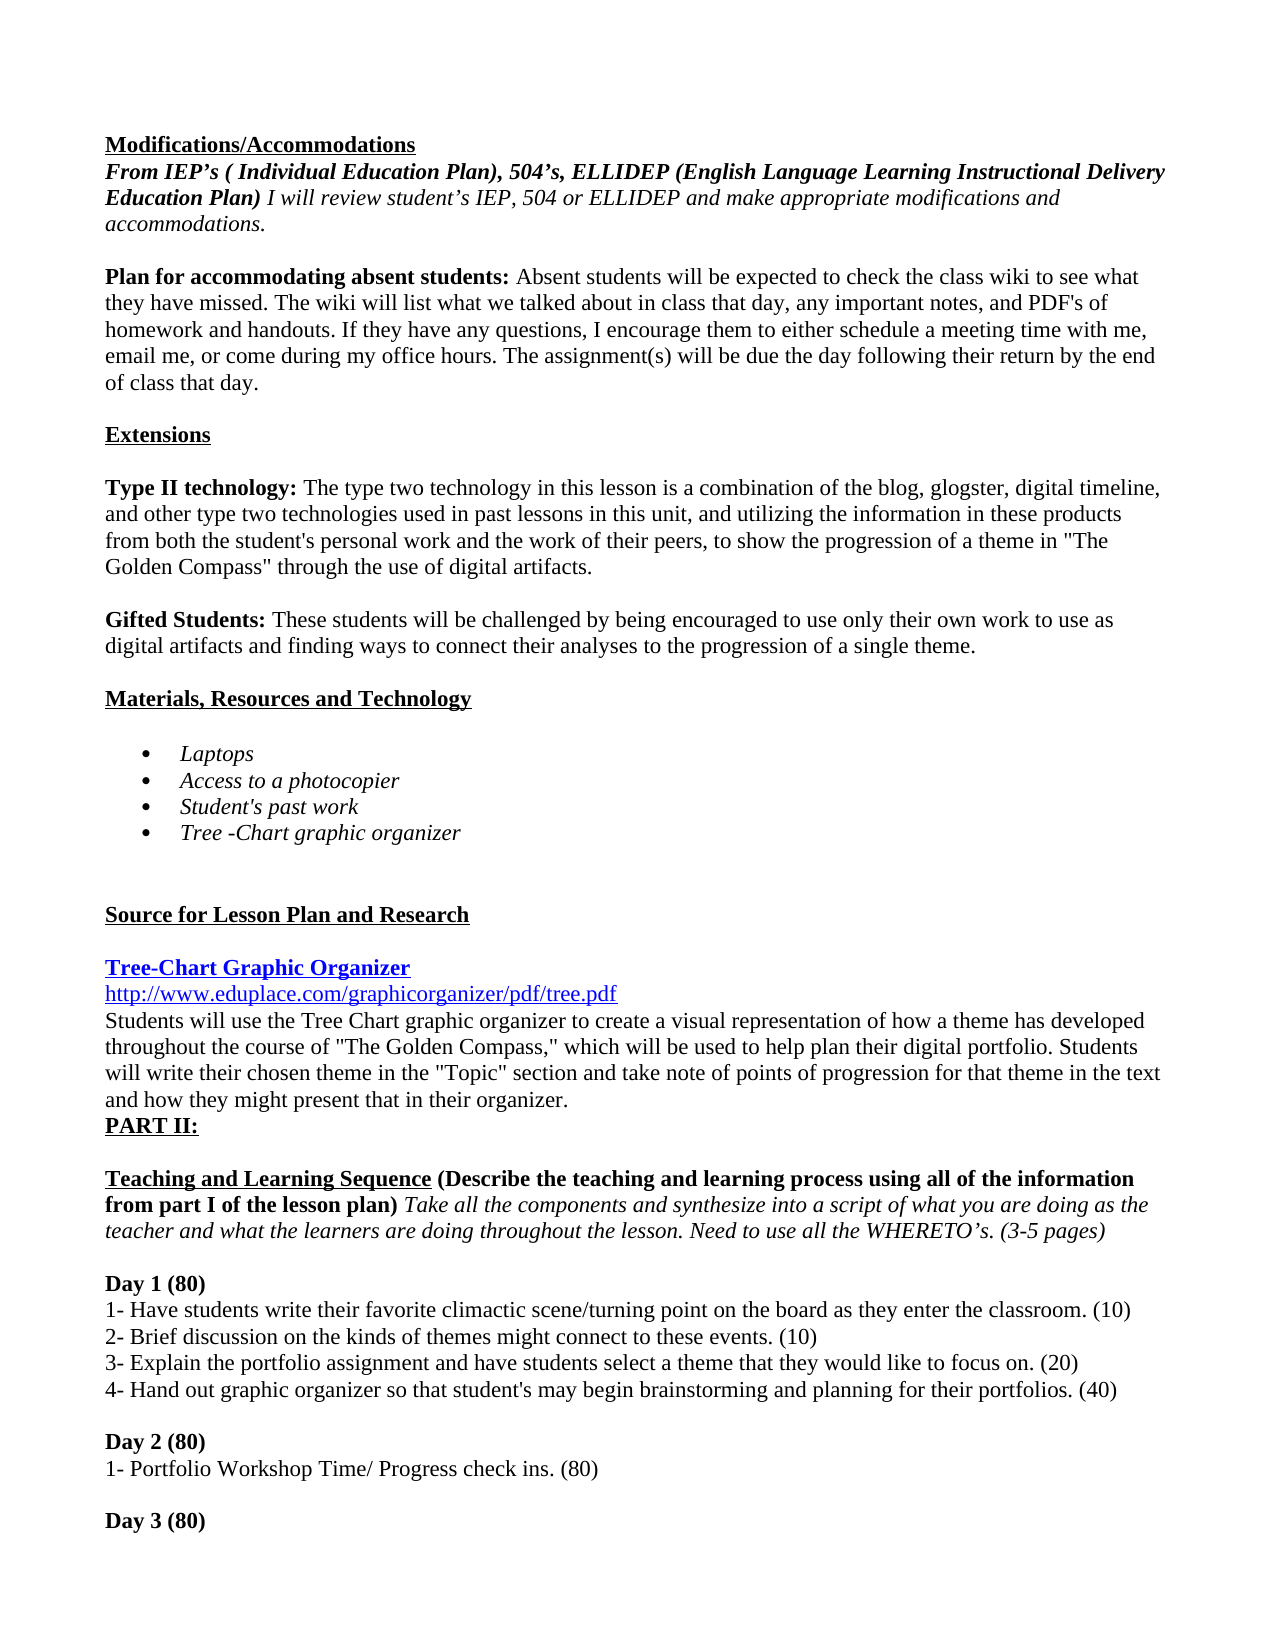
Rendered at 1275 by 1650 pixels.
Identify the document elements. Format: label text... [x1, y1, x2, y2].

list Student's past work [142, 793, 1170, 819]
list Access to a photocopier [142, 767, 1170, 793]
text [105, 105, 1170, 711]
text Source for Lesson Plan and Research [105, 875, 1170, 928]
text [105, 928, 1170, 1534]
list Tree -Chart graphic organizer [142, 819, 1170, 846]
list Laptops [142, 740, 1170, 767]
